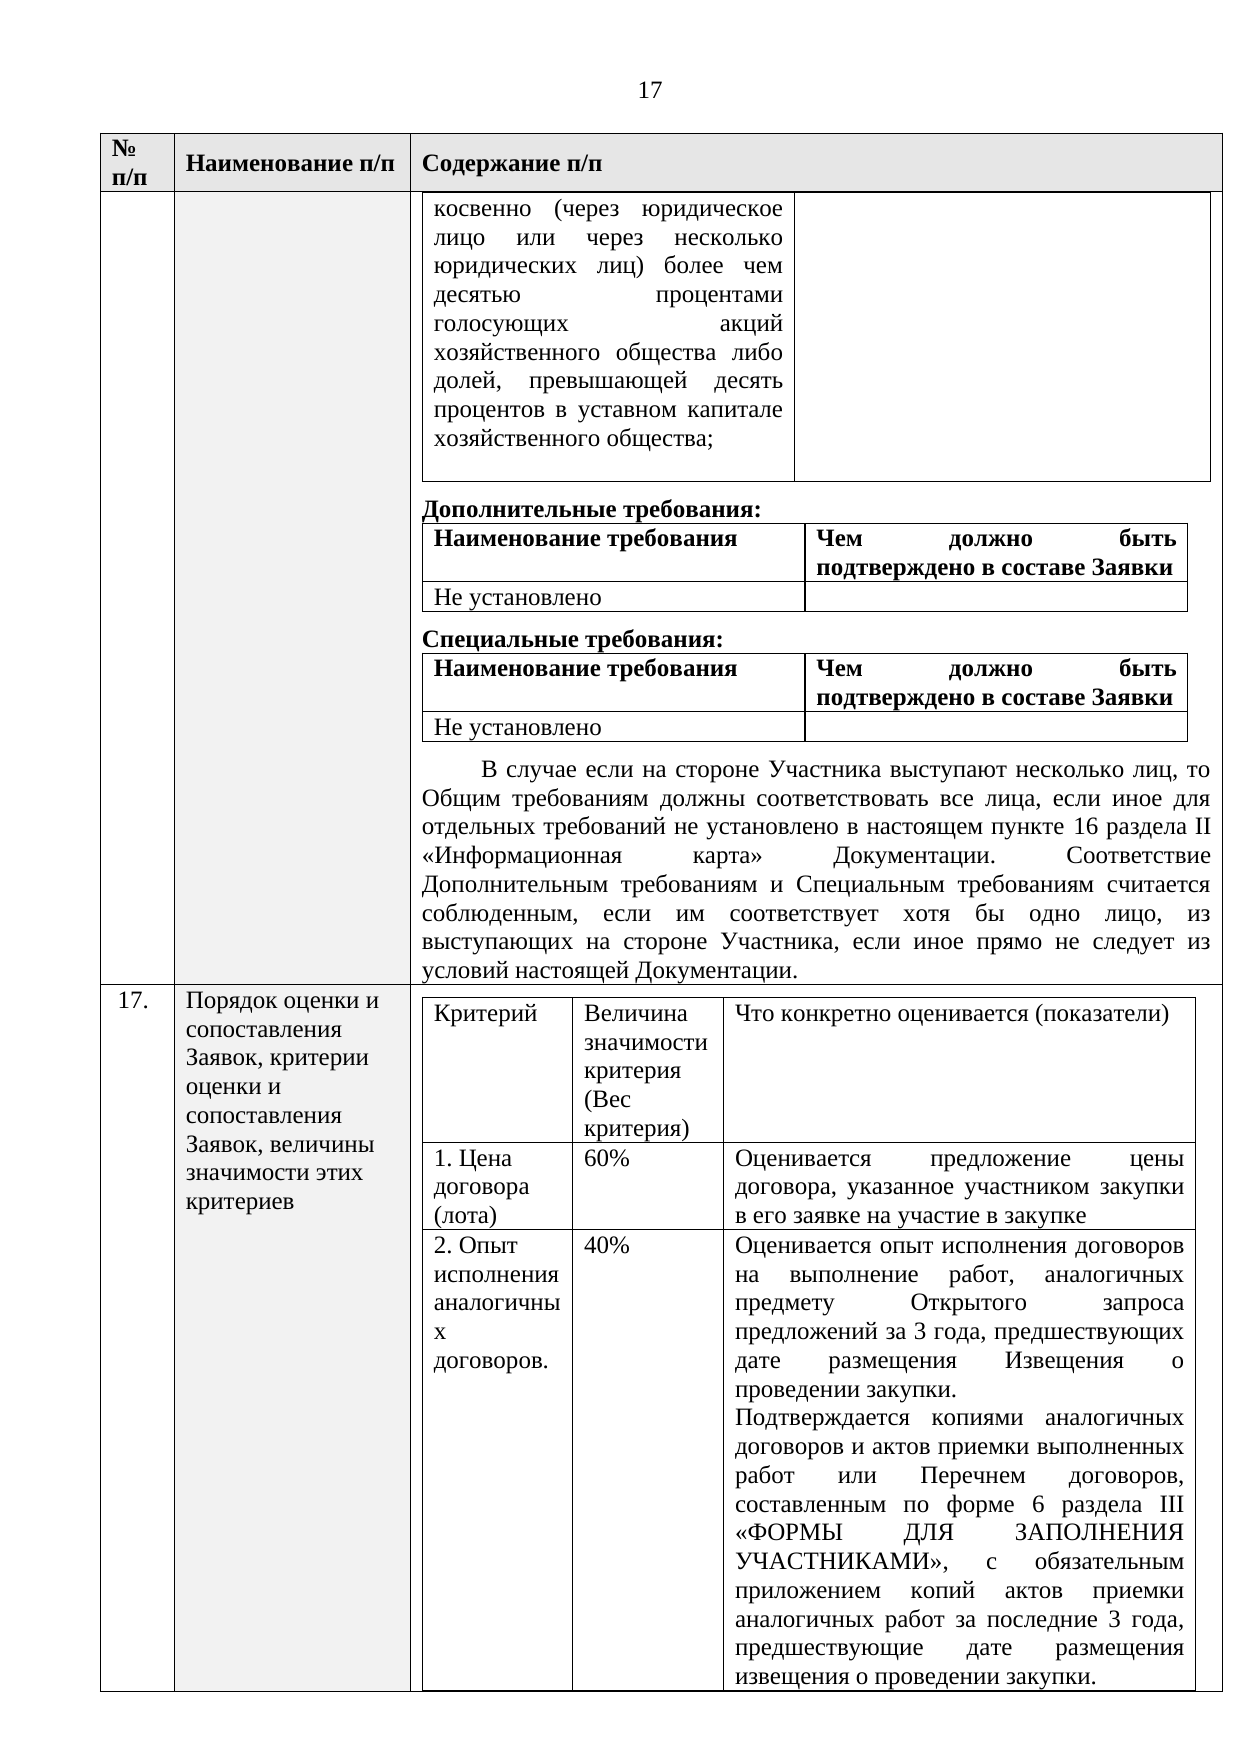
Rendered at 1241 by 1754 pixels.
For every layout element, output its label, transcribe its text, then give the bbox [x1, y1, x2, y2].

table_header № п/п [101, 134, 174, 191]
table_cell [411, 985, 1222, 1691]
table_cell [101, 192, 174, 984]
table_header Содержание п/п [411, 134, 1222, 191]
table_header Наименование п/п [175, 134, 410, 191]
table_cell [101, 985, 174, 1691]
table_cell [175, 192, 410, 984]
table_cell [175, 985, 410, 1691]
